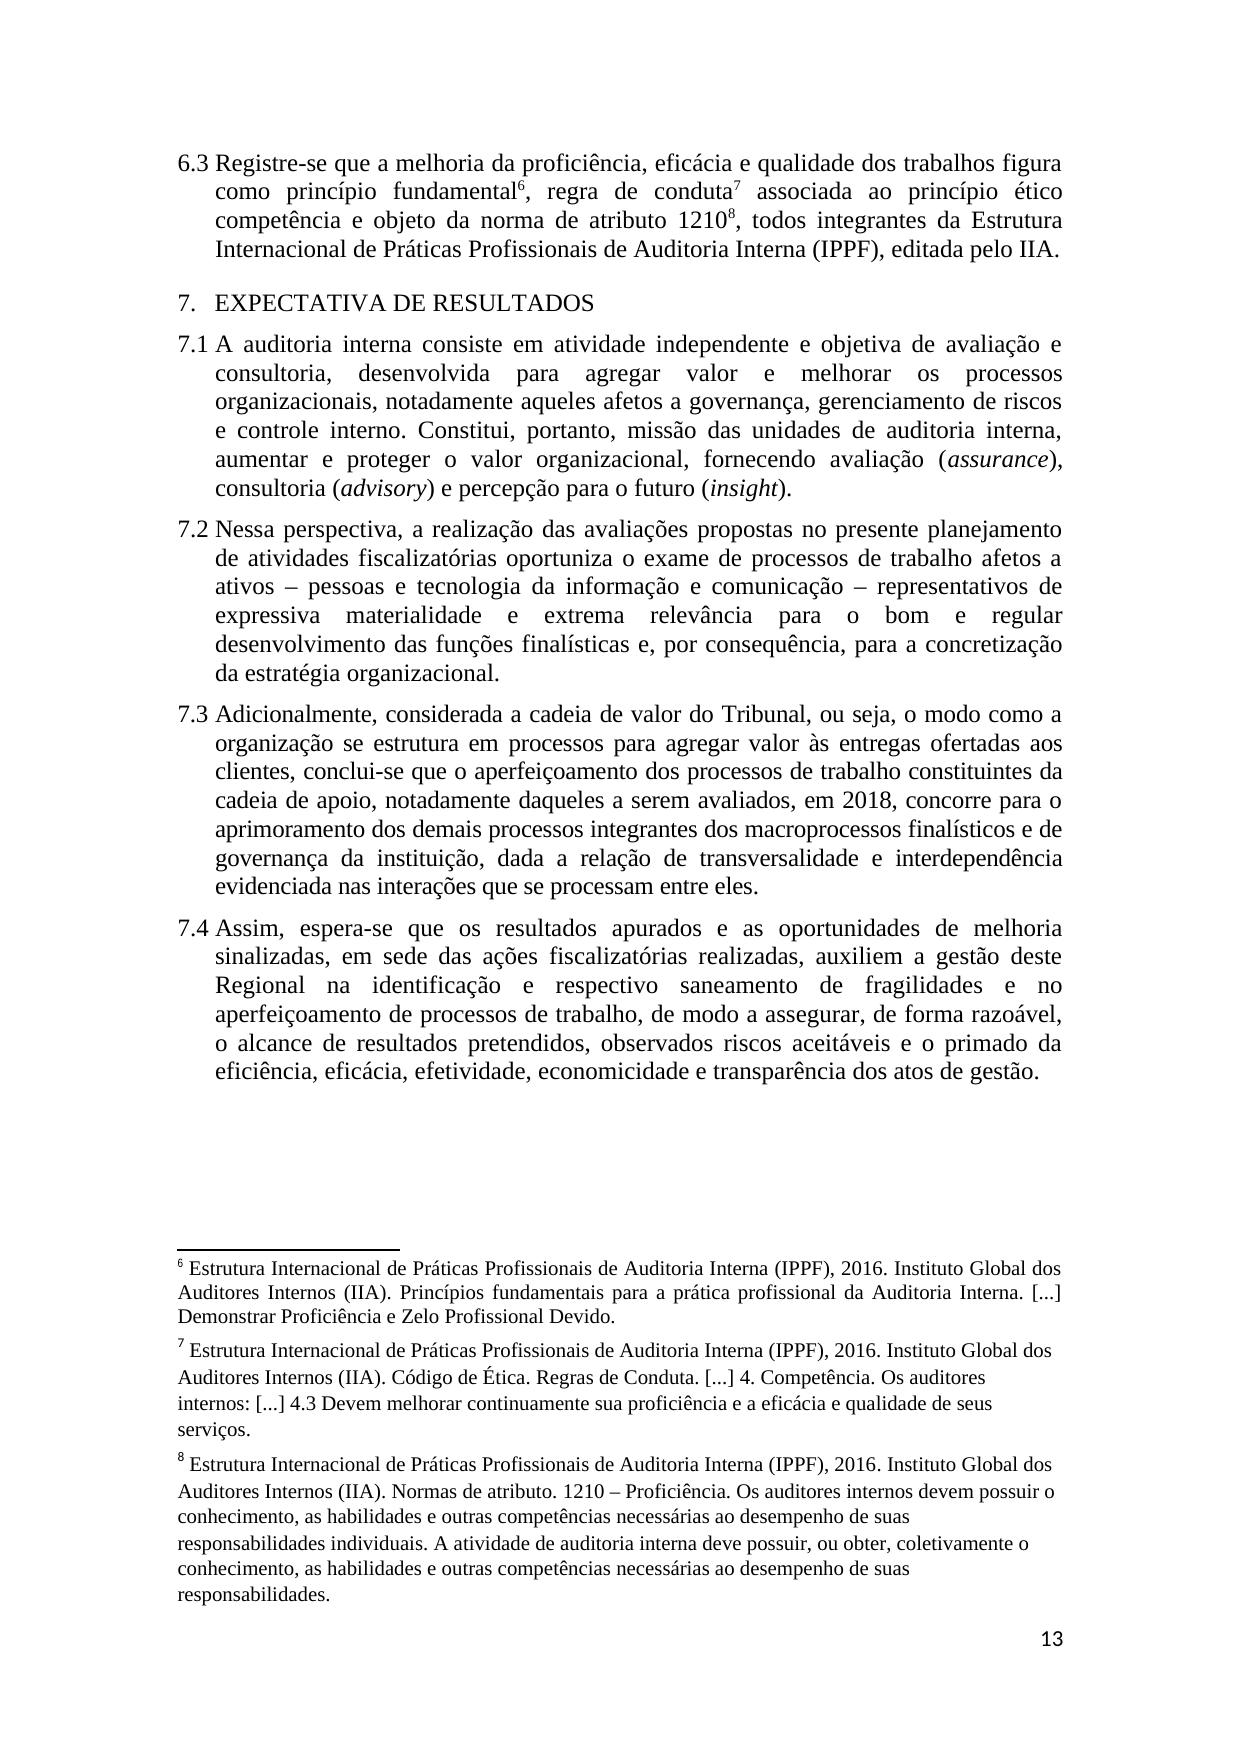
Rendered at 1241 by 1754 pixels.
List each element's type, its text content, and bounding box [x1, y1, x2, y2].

list A auditoria interna consiste em atividade independente e objetiva de avaliação e consultoria, desenvolvida para agregar valor e melhorar os processos organizacionais, notadamente aqueles afetos a governança, gerenciamento de riscos e controle interno. Constitui, portanto, missão das unidades de auditoria interna, aumentar e proteger o valor organizacional, fornecendo avaliação (assurance), consultoria (advisory) e percepção para o futuro (insight). [177, 329, 1063, 501]
subtitle EXPECTATIVA DE RESULTADOS [177, 288, 1063, 316]
list Registre-se que a melhoria da proficiência, eficácia e qualidade dos trabalhos figura como princípio fundamental, regra de conduta associada ao princípio ético competência e objeto da norma de atributo 1210, todos integrantes da Estrutura Internacional de Práticas Profissionais de Auditoria Interna (IPPF), editada pelo IIA. [177, 148, 1063, 263]
list Nessa perspectiva, a realização das avaliações propostas no presente planejamento de atividades fiscalizatórias oportuniza o exame de processos de trabalho afetos a ativos – pessoas e tecnologia da informação e comunicação – representativos de expressiva materialidade e extrema relevância para o bom e regular desenvolvimento das funções finalísticas e, por consequência, para a concretização da estratégia organizacional. [177, 514, 1063, 686]
list Adicionalmente, considerada a cadeia de valor do Tribunal, ou seja, o modo como a organização se estrutura em processos para agregar valor às entregas ofertadas aos clientes, conclui-se que o aperfeiçoamento dos processos de trabalho constituintes da cadeia de apoio, notadamente daqueles a serem avaliados, em 2018, concorre para o aprimoramento dos demais processos integrantes dos macroprocessos finalísticos e de governança da instituição, dada a relação de transversalidade e interdependência evidenciada nas interações que se processam entre eles. [177, 699, 1063, 900]
list Assim, espera-se que os resultados apurados e as oportunidades de melhoria sinalizadas, em sede das ações fiscalizatórias realizadas, auxiliem a gestão deste Regional na identificação e respectivo saneamento de fragilidades e no aperfeiçoamento de processos de trabalho, de modo a assegurar, de forma razoável, o alcance de resultados pretendidos, observados riscos aceitáveis e o primado da eficiência, eficácia, efetividade, economicidade e transparência dos atos de gestão. [177, 913, 1063, 1085]
